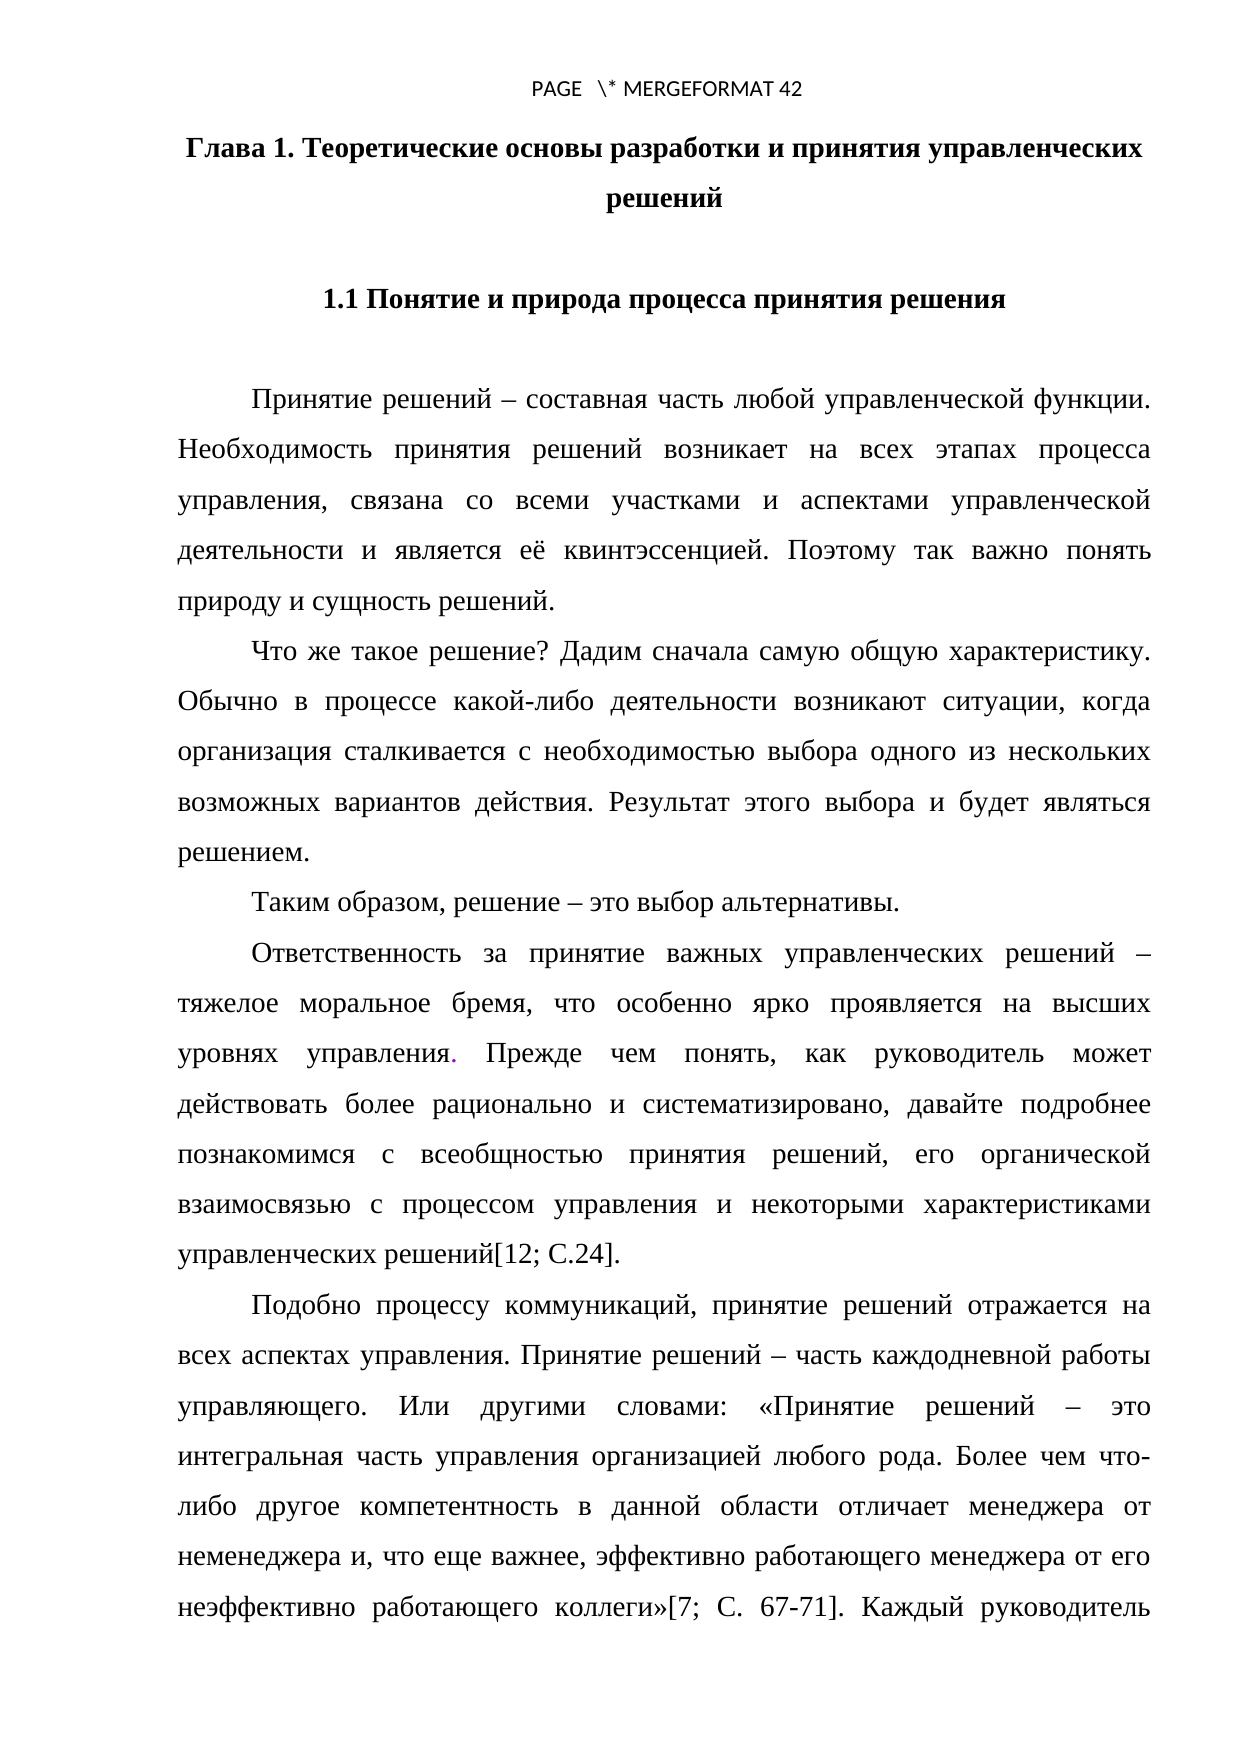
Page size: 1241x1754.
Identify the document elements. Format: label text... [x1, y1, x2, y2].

text Что же такое решение? Дадим сначала самую общую характеристику. Обычно в процессе какой-либо деятельности возникают ситуации, когда организация сталкивается с необходимостью выбора одного из нескольких возможных вариантов действия. Результат этого выбора и будет являться решением. [177, 633, 1152, 868]
text Таким образом, решение – это выбор альтернативы. [177, 884, 1152, 918]
text 1.1 Понятие и природа процесса принятия решения [177, 281, 1152, 314]
text Глава 1. Теоретические основы разработки и принятия управленческих решений [177, 130, 1152, 214]
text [177, 1287, 1152, 1622]
text Ответственность за принятие важных управленческих решений – тяжелое моральное бремя, что особенно ярко проявляется на высших уровнях управления. Прежде чем понять, как руководитель может действовать более рационально и систематизировано, давайте подробнее познакомимся с всеобщностью принятия решений, его органической взаимосвязью с процессом управления и некоторыми характеристиками управленческих решений[12; С.24]. [177, 935, 1152, 1270]
text Принятие решений – составная часть любой управленческой функции. Необходимость принятия решений возникает на всех этапах процесса управления, связана со всеми участками и аспектами управленческой деятельности и является её квинтэссенцией. Поэтому так важно понять природу и сущность решений. [177, 381, 1152, 616]
